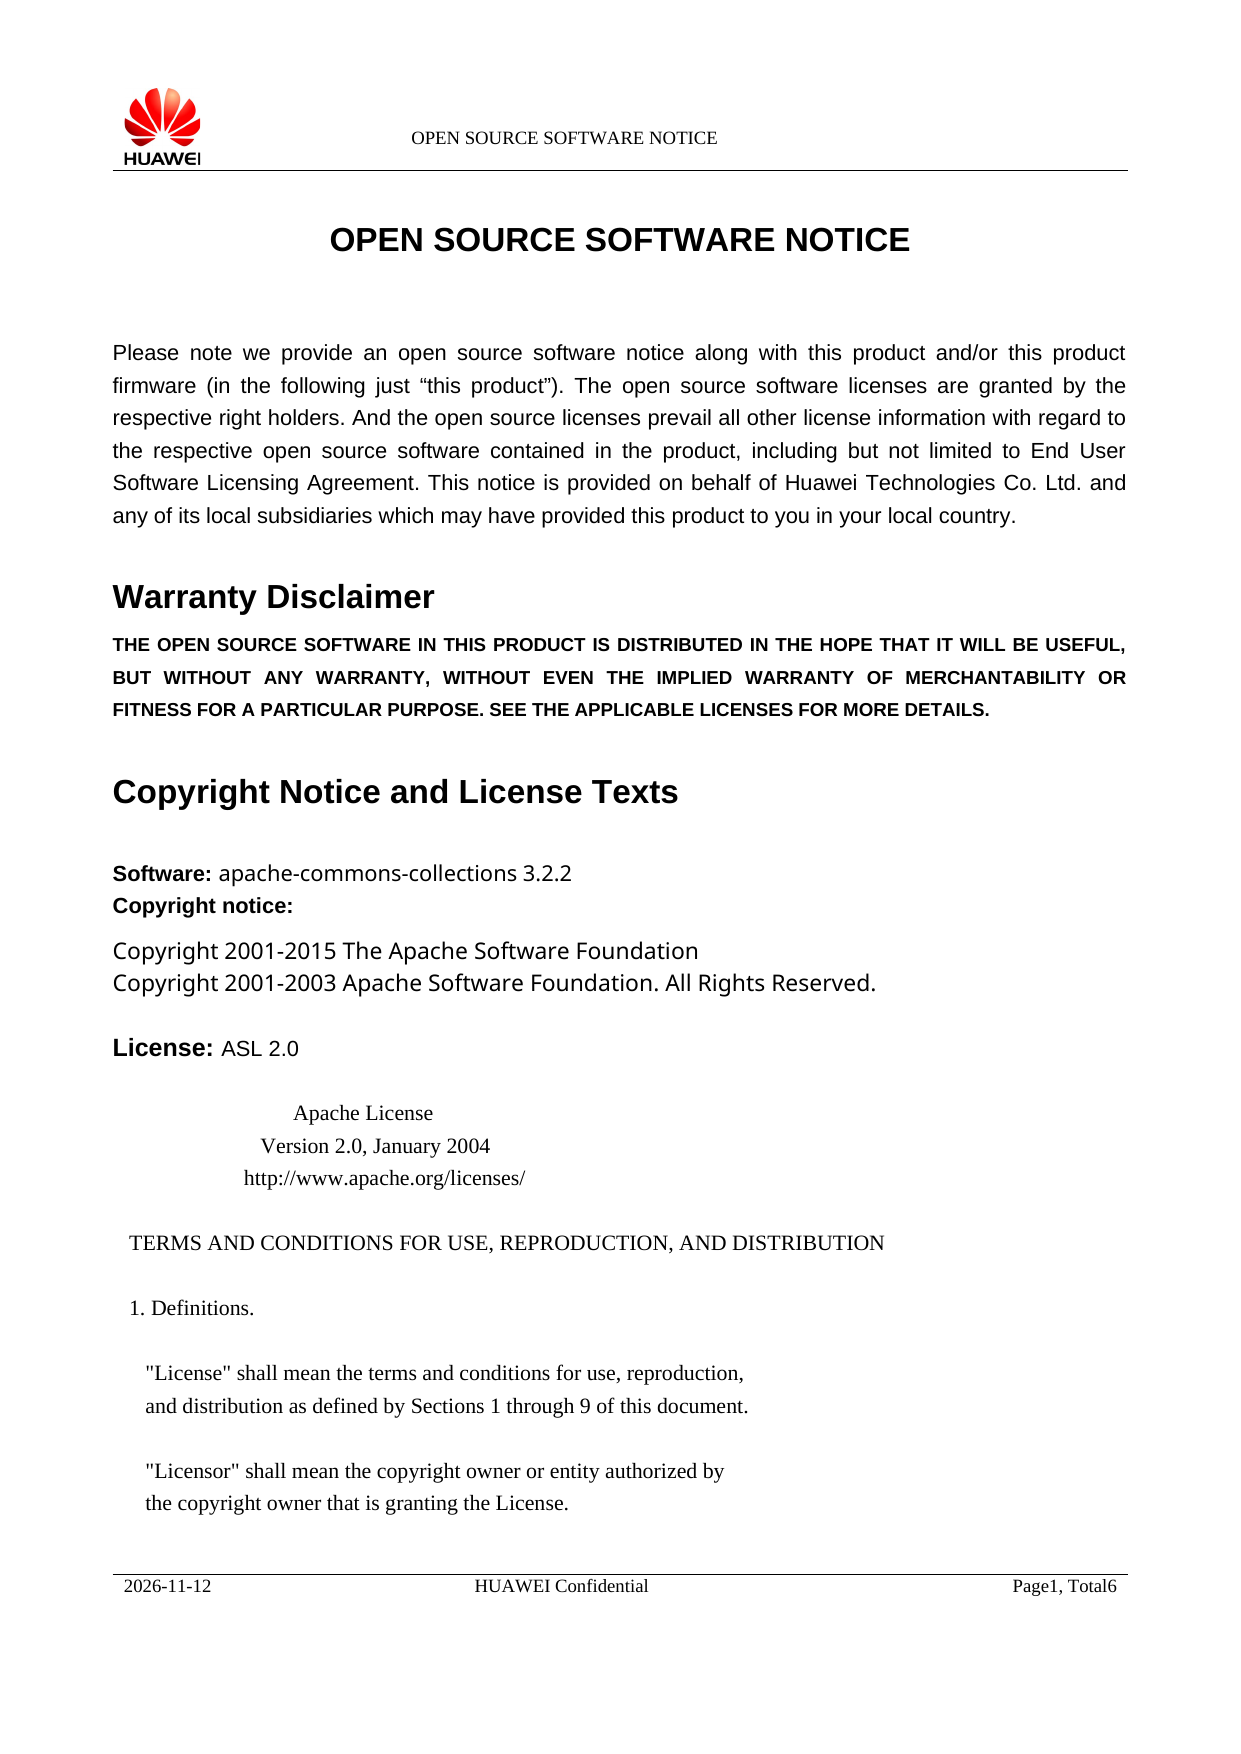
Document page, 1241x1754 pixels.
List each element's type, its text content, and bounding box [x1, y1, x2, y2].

text Warranty Disclaimer [112, 564, 1128, 629]
text License: ASL 2.0 [112, 1031, 1128, 1064]
text Copyright notice: [112, 889, 1128, 921]
text Copyright 2001-2015 The Apache Software Foundation Copyright 2001-2003 Apache Software Foundation. All Rights Reserved. [112, 934, 1128, 1031]
picture [124, 88, 201, 165]
title Software: apache-commons-collections 3.2.2 [112, 856, 1128, 889]
text OPEN SOURCE SOFTWARE NOTICE [112, 206, 1128, 271]
text Please note we provide an open source software notice along with this product and/or this product firmware (in the following just “this product”). The open source software licenses are granted by the respective right holders. And the open source licenses prevail all other license information with regard to the respective open source software contained in the product, including but not limited to End User Software Licensing Agreement. This notice is provided on behalf of Huawei Technologies Co. Ltd. and any of its local subsidiaries which may have provided this product to you in your local country. [112, 336, 1128, 531]
text Copyright Notice and License Texts [112, 759, 1128, 824]
text The open source software in this product is distributed in the hope that it will be useful, but WITHOUT ANY WARRANTY, without even the implied warranty of MERCHANTABILITY or FITNESS FOR A PARTICULAR PURPOSE. See the applicable licenses for more details. [112, 629, 1128, 726]
